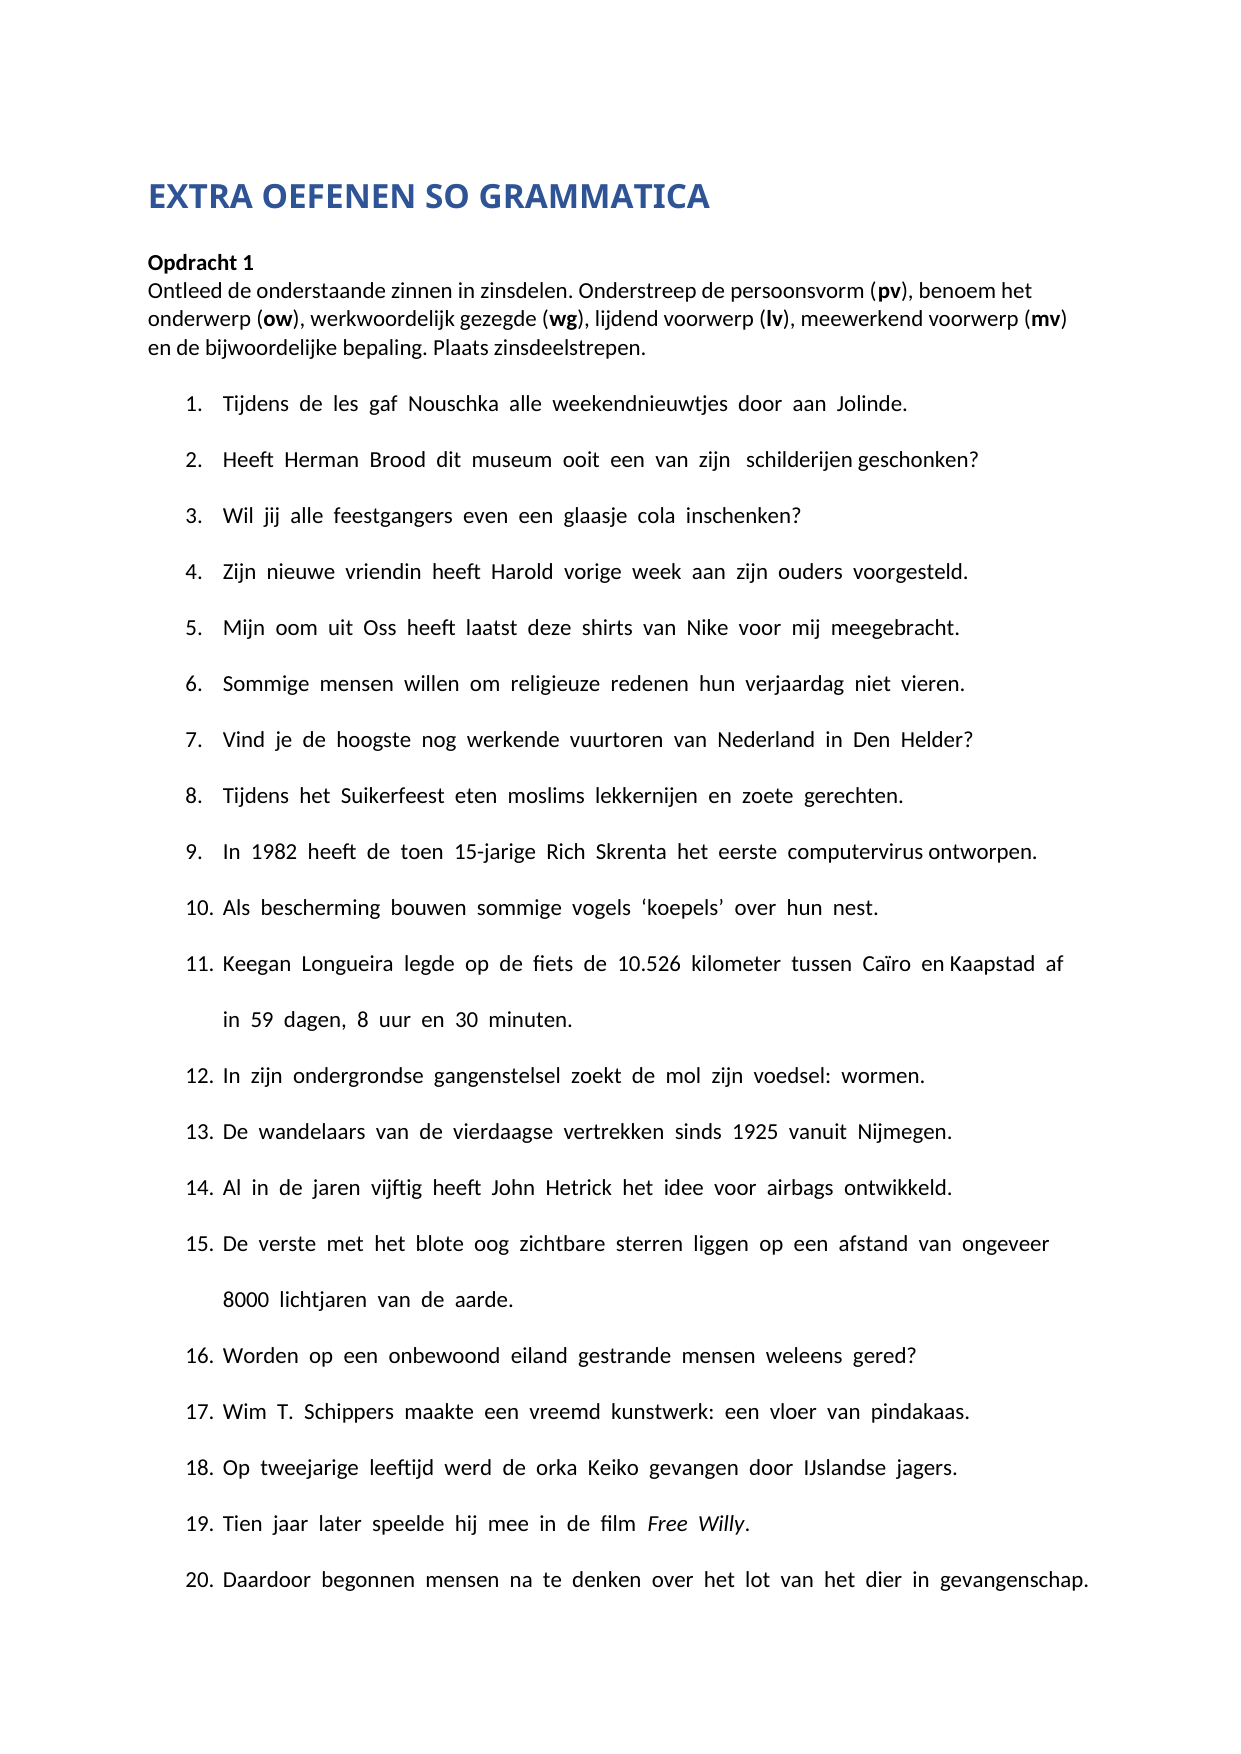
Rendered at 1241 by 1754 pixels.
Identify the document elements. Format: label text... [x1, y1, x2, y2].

list Keegan Longueira legde op de fiets de 10.526 kilometer tussen Caïro en Kaapstad af in 59 dagen, 8 uur en 30 minuten. [185, 949, 1093, 1033]
list In zijn ondergrondse gangenstelsel zoekt de mol zijn voedsel: wormen. [185, 1061, 1093, 1089]
list Daardoor begonnen mensen na te denken over het lot van het dier in gevangenschap. [185, 1566, 1093, 1593]
list Wil jij alle feestgangers even een glaasje cola inschenken? [185, 501, 1093, 529]
list Op tweejarige leeftijd werd de orka Keiko gevangen door IJslandse jagers. [185, 1453, 1093, 1481]
subtitle EXTRA OEFENEN SO GRAMMATICA [148, 173, 1093, 218]
list Tijdens de les gaf Nouschka alle weekendnieuwtjes door aan Jolinde. [185, 389, 1093, 417]
list Sommige mensen willen om religieuze redenen hun verjaardag niet vieren. [185, 669, 1093, 697]
list De verste met het blote oog zichtbare sterren liggen op een afstand van ongeveer 8000 lichtjaren van de aarde. [185, 1229, 1093, 1313]
list Als bescherming bouwen sommige vogels ‘koepels’ over hun nest. [185, 893, 1093, 921]
list Al in de jaren vijftig heeft John Hetrick het idee voor airbags ontwikkeld. [185, 1173, 1093, 1201]
list In 1982 heeft de toen 15-jarige Rich Skrenta het eerste computervirus ontworpen. [185, 837, 1093, 865]
list De wandelaars van de vierdaagse vertrekken sinds 1925 vanuit Nijmegen. [185, 1117, 1093, 1145]
text Ontleed de onderstaande zinnen in zinsdelen. Onderstreep de persoonsvorm (pv), benoem het onderwerp (ow), werkwoordelijk gezegde (wg), lijdend voorwerp (lv), meewerkend voorwerp (mv) en de bijwoordelijke bepaling. Plaats zinsdeelstrepen. [148, 277, 1093, 361]
list Mijn oom uit Oss heeft laatst deze shirts van Nike voor mij meegebracht. [185, 613, 1093, 641]
list Wim T. Schippers maakte een vreemd kunstwerk: een vloer van pindakaas. [185, 1397, 1093, 1425]
list Worden op een onbewoond eiland gestrande mensen weleens gered? [185, 1341, 1093, 1369]
list Zijn nieuwe vriendin heeft Harold vorige week aan zijn ouders voorgesteld. [185, 557, 1093, 585]
list Vind je de hoogste nog werkende vuurtoren van Nederland in Den Helder? [185, 725, 1093, 753]
text Opdracht 1 [148, 248, 1093, 277]
list Heeft Herman Brood dit museum ooit een van zijn schilderijen geschonken? [185, 445, 1093, 473]
list Tijdens het Suikerfeest eten moslims lekkernijen en zoete gerechten. [185, 781, 1093, 809]
list Tien jaar later speelde hij mee in de film Free Willy. [185, 1509, 1093, 1537]
